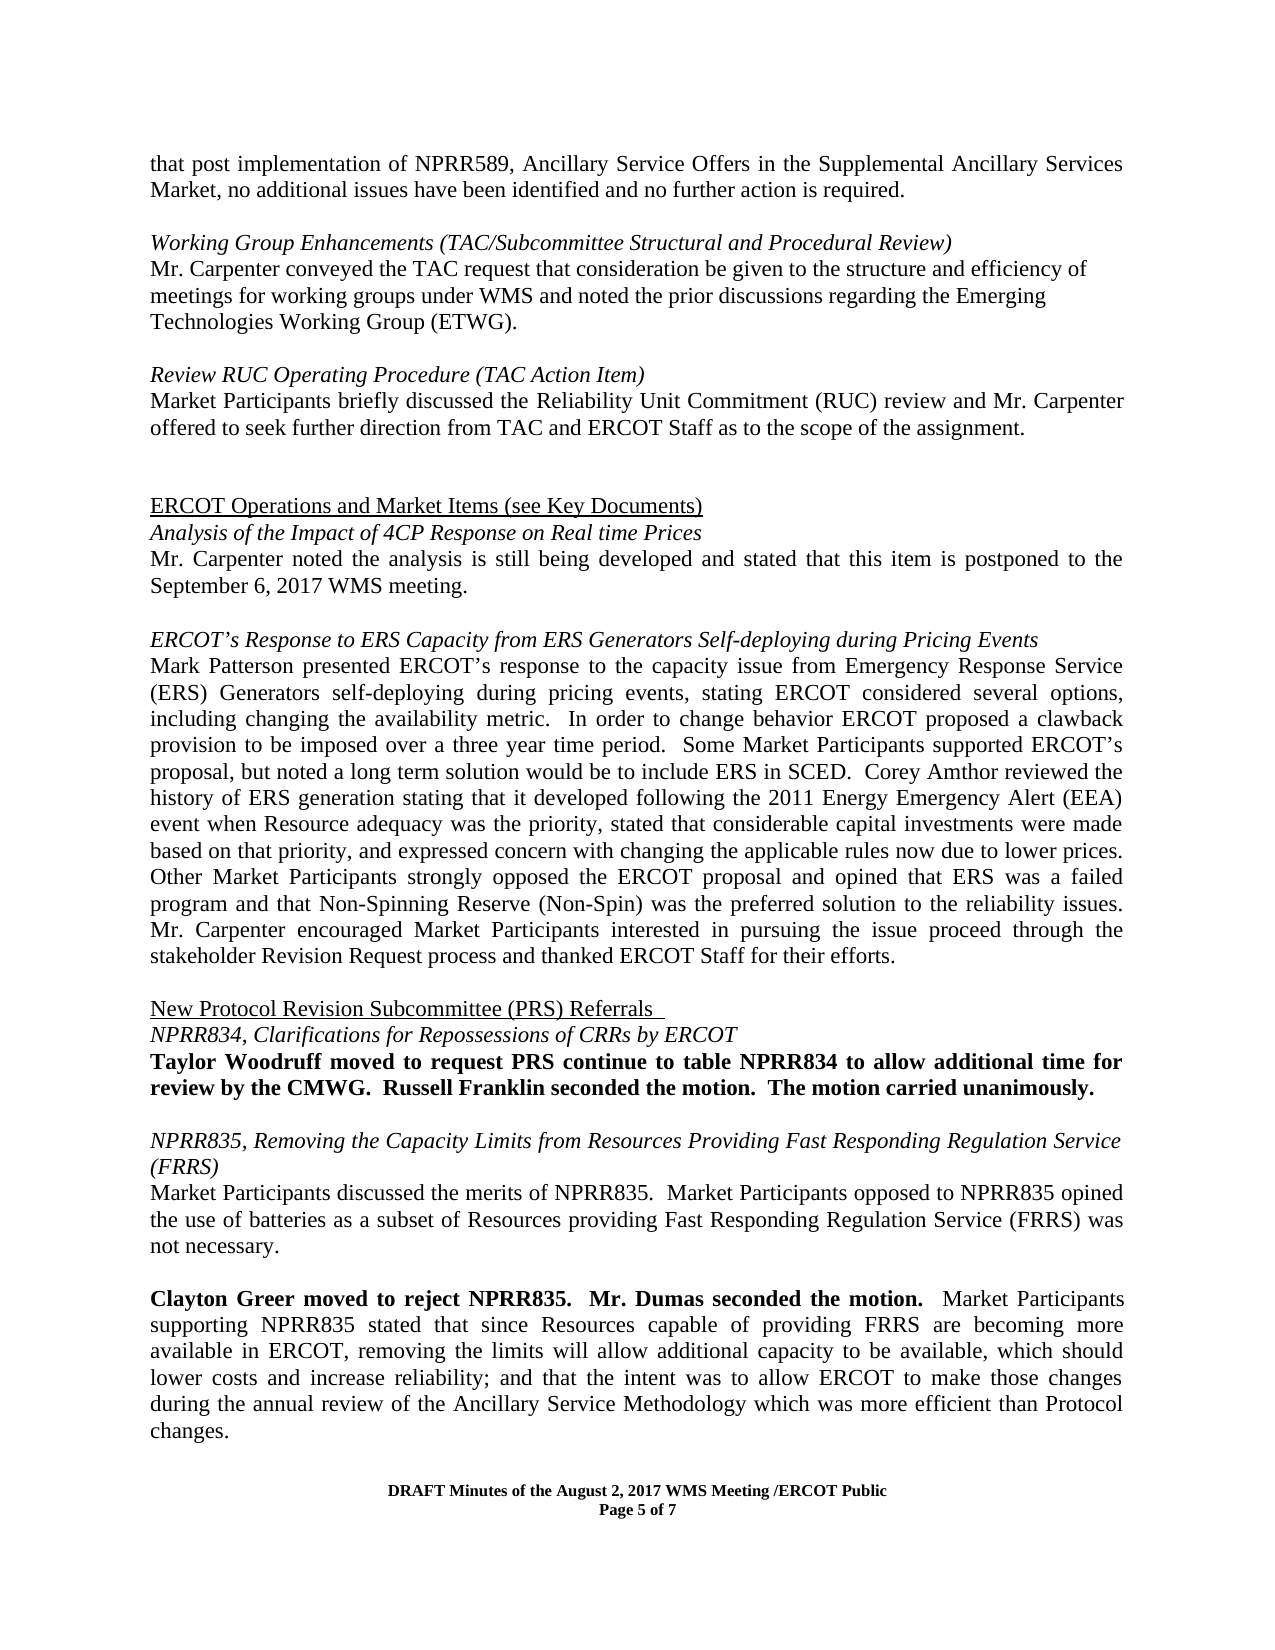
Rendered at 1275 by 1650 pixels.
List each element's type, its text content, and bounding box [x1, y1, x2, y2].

text NPRR834, Clarifications for Repossessions of CRRs by ERCOT [150, 1021, 1125, 1048]
text Review RUC Operating Procedure (TAC Action Item) [150, 361, 1125, 387]
text ERCOT’s Response to ERS Capacity from ERS Generators Self-deploying during Pricing Events [150, 626, 1125, 652]
text Market Participants discussed the merits of NPRR835. Market Participants opposed to NPRR835 opined the use of batteries as a subset of Resources providing Fast Responding Regulation Service (FRRS) was not necessary. [150, 1179, 1125, 1258]
text Mr. Carpenter noted the analysis is still being developed and stated that this item is postponed to the September 6, 2017 WMS meeting. [150, 545, 1125, 598]
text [150, 150, 1125, 203]
text Analysis of the Impact of 4CP Response on Real time Prices [150, 519, 1125, 545]
text Mark Patterson presented ERCOT’s response to the capacity issue from Emergency Response Service (ERS) Generators self-deploying during pricing events, stating ERCOT considered several options, including changing the availability metric. In order to change behavior ERCOT proposed a clawback provision to be imposed over a three year time period. Some Market Participants supported ERCOT’s proposal, but noted a long term solution would be to include ERS in SCED. Corey Amthor reviewed the history of ERS generation stating that it developed following the 2011 Energy Emergency Alert (EEA) event when Resource adequacy was the priority, stated that considerable capital investments were made based on that priority, and expressed concern with changing the applicable rules now due to lower prices. Other Market Participants strongly opposed the ERCOT proposal and opined that ERS was a failed program and that Non-Spinning Reserve (Non-Spin) was the preferred solution to the reliability issues. Mr. Carpenter encouraged Market Participants interested in pursuing the issue proceed through the stakeholder Revision Request process and thanked ERCOT Staff for their efforts. [150, 652, 1125, 969]
text NPRR835, Removing the Capacity Limits from Resources Providing Fast Responding Regulation Service (FRRS) [150, 1127, 1125, 1179]
text New Protocol Revision Subcommittee (PRS) Referrals [150, 995, 1125, 1021]
text Clayton Greer moved to reject NPRR835. Mr. Dumas seconded the motion. Market Participants supporting NPRR835 stated that since Resources capable of providing FRRS are becoming more available in ERCOT, removing the limits will allow additional capacity to be available, which should lower costs and increase reliability; and that the intent was to allow ERCOT to make those changes during the annual review of the Ancillary Service Methodology which was more efficient than Protocol changes. [150, 1285, 1125, 1443]
text Mr. Carpenter conveyed the TAC request that consideration be given to the structure and efficiency of meetings for working groups under WMS and noted the prior discussions regarding the Emerging Technologies Working Group (ETWG). [150, 255, 1125, 334]
text Working Group Enhancements (TAC/Subcommittee Structural and Procedural Review) [150, 229, 1125, 255]
text Market Participants briefly discussed the Reliability Unit Commitment (RUC) review and Mr. Carpenter offered to seek further direction from TAC and ERCOT Staff as to the scope of the assignment. [150, 387, 1125, 440]
text Taylor Woodruff moved to request PRS continue to table NPRR834 to allow additional time for review by the CMWG. Russell Franklin seconded the motion. The motion carried unanimously. [150, 1048, 1125, 1100]
text ERCOT Operations and Market Items (see Key Documents) [150, 493, 1125, 519]
